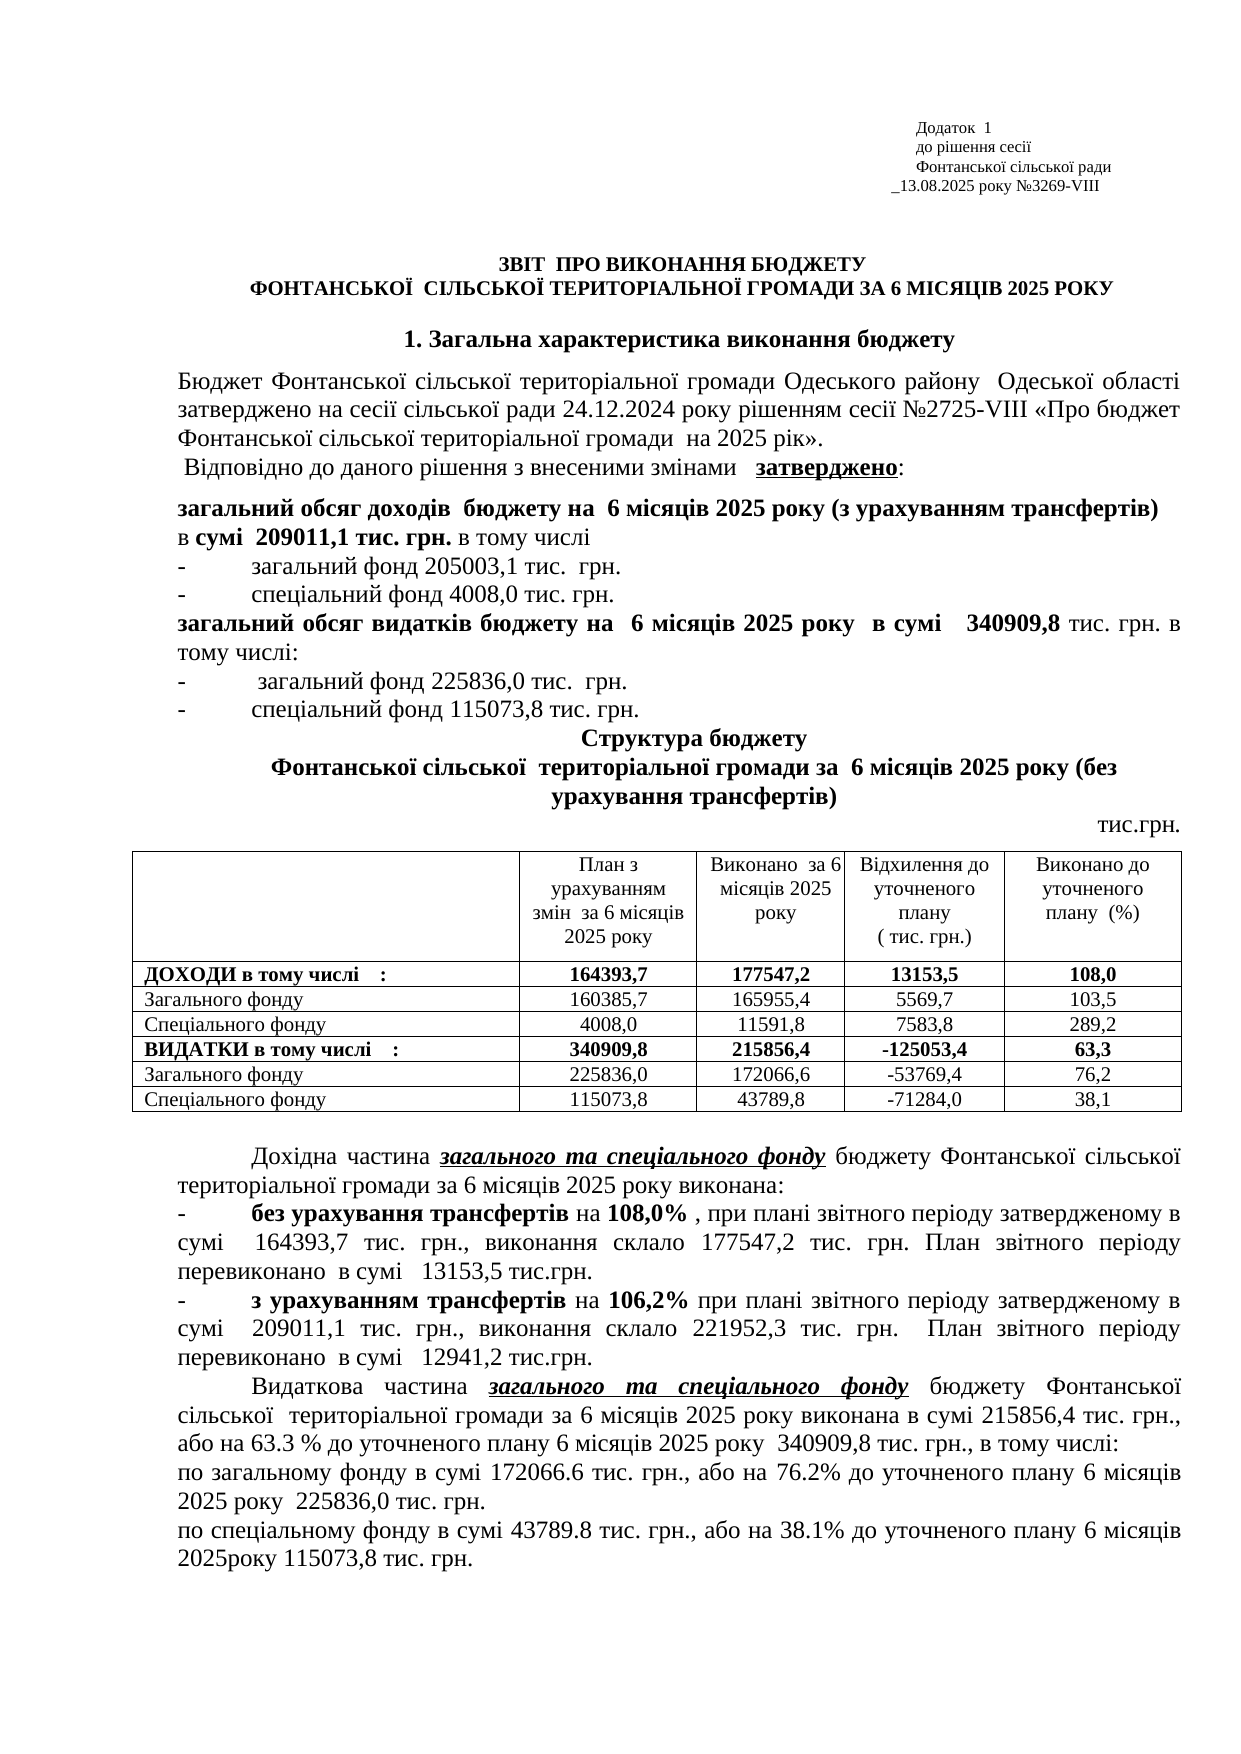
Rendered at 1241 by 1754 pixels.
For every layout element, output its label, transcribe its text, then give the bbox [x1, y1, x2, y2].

table_cell 7583,8 [845, 1012, 1004, 1036]
text загальний обсяг видатків бюджету на 6 місяців 2025 року в сумі 340909,8 тис. грн. в тому числі: [177, 608, 1181, 666]
table_cell 215856,4 [697, 1037, 844, 1061]
text загальний обсяг доходів бюджету на 6 місяців 2025 року (з урахуванням трансфертів) в сумі 209011,1 тис. грн. в тому числі [177, 493, 1181, 551]
table_cell -53769,4 [845, 1062, 1004, 1086]
table_cell 160385,7 [520, 987, 696, 1011]
text Структура бюджету [207, 723, 1181, 752]
table_cell 76,2 [1005, 1062, 1181, 1086]
table_cell Загального фонду [133, 987, 519, 1011]
text Додаток 1 [842, 118, 1181, 137]
list спеціальний фонд 115073,8 тис. грн. [177, 694, 1181, 723]
table_cell 5569,7 [845, 987, 1004, 1011]
table_cell -125053,4 [845, 1037, 1004, 1061]
table_header Відхилення до уточненого плану ( тис. грн.) [845, 852, 1004, 961]
text Дохідна частина загального та спеціального фонду бюджету Фонтанської сільської територіальної громади за 6 місяців 2025 року виконана: [177, 1141, 1181, 1198]
table_header Виконано до уточненого плану (%) [1005, 852, 1181, 961]
text Фонтанської сільської ради [916, 156, 1181, 176]
table_cell 13153,5 [845, 962, 1004, 986]
table_cell 177547,2 [697, 962, 844, 986]
table_header Виконано за 6 місяців 2025 року [697, 852, 844, 961]
table_cell 43789,8 [697, 1087, 844, 1111]
text по спеціальному фонду в сумі 43789.8 тис. грн., або на 38.1% до уточненого плану 6 місяців 2025року 115073,8 тис. грн. [177, 1515, 1181, 1572]
text _13.08.2025 року №3269-VIII [768, 176, 1181, 195]
text Видаткова частина загального та спеціального фонду бюджету Фонтанської сільської територіальної громади за 6 місяців 2025 року виконана в сумі 215856,4 тис. грн., або на 63.3 % до уточненого плану 6 місяців 2025 року 340909,8 тис. грн., в тому числі: [177, 1371, 1181, 1457]
table_cell 225836,0 [520, 1062, 696, 1086]
text по загальному фонду в сумі 172066.6 тис. грн., або на 76.2% до уточненого плану 6 місяців 2025 року 225836,0 тис. грн. [177, 1457, 1181, 1515]
text ФОНТАНСЬКОЇ СІЛЬСЬКОЇ ТЕРИТОРІАЛЬНОЇ ГРОМАДИ ЗА 6 МІСЯЦІВ 2025 РОКУ [177, 276, 1181, 300]
text до рішення сесії [916, 137, 1181, 156]
table_cell 38,1 [1005, 1087, 1181, 1111]
table_cell ВИДАТКИ в тому числі : [133, 1037, 519, 1061]
text тис.грн. [177, 809, 1181, 838]
table_cell Загального фонду [133, 1062, 519, 1086]
table_cell 11591,8 [697, 1012, 844, 1036]
table_cell 4008,0 [520, 1012, 696, 1036]
table_cell 340909,8 [520, 1037, 696, 1061]
table_cell 103,5 [1005, 987, 1181, 1011]
text Бюджет Фонтанської сільської територіальної громади Одеського району Одеської області затверджено на сесії сільської ради 24.12.2024 року рішенням сесії №2725-VIII «Про бюджет Фонтанської сільської територіальної громади на 2025 рік». [177, 366, 1181, 452]
table_cell 289,2 [1005, 1012, 1181, 1036]
table_cell 165955,4 [697, 987, 844, 1011]
table_cell 164393,7 [520, 962, 696, 986]
text 1. Загальна характеристика виконання бюджету [177, 324, 1181, 353]
table_cell 115073,8 [520, 1087, 696, 1111]
table_cell 108,0 [1005, 962, 1181, 986]
list без урахування трансфертів на 108,0% , при плані звітного періоду затвердженому в сумі 164393,7 тис. грн., виконання склало 177547,2 тис. грн. План звітного періоду перевиконано в сумі 13153,5 тис.грн. [177, 1198, 1181, 1285]
table_cell ДОХОДИ в тому числі : [133, 962, 519, 986]
table_cell -71284,0 [845, 1087, 1004, 1111]
list загальний фонд 225836,0 тис. грн. [177, 666, 1181, 694]
list з урахуванням трансфертів на 106,2% при плані звітного періоду затвердженому в сумі 209011,1 тис. грн., виконання склало 221952,3 тис. грн. План звітного періоду перевиконано в сумі 12941,2 тис.грн. [177, 1285, 1181, 1371]
table_cell Спеціального фонду [133, 1012, 519, 1036]
text Фонтанської сільської територіальної громади за 6 місяців 2025 року (без урахування трансфертів) [207, 752, 1181, 809]
list спеціальний фонд 4008,0 тис. грн. [177, 579, 1181, 608]
table_cell Спеціального фонду [133, 1087, 519, 1111]
list загальний фонд 205003,1 тис. грн. [177, 551, 1181, 579]
text Відповідно до даного рішення з внесеними змінами затверджено: [177, 452, 1181, 481]
table_header План з урахуванням змін за 6 місяців 2025 року [520, 852, 696, 961]
table_cell 172066,6 [697, 1062, 844, 1086]
table_header [133, 852, 519, 961]
table_cell 63,3 [1005, 1037, 1181, 1061]
text ЗВІТ ПРО ВИКОНАННЯ БЮДЖЕТУ [177, 252, 1181, 276]
